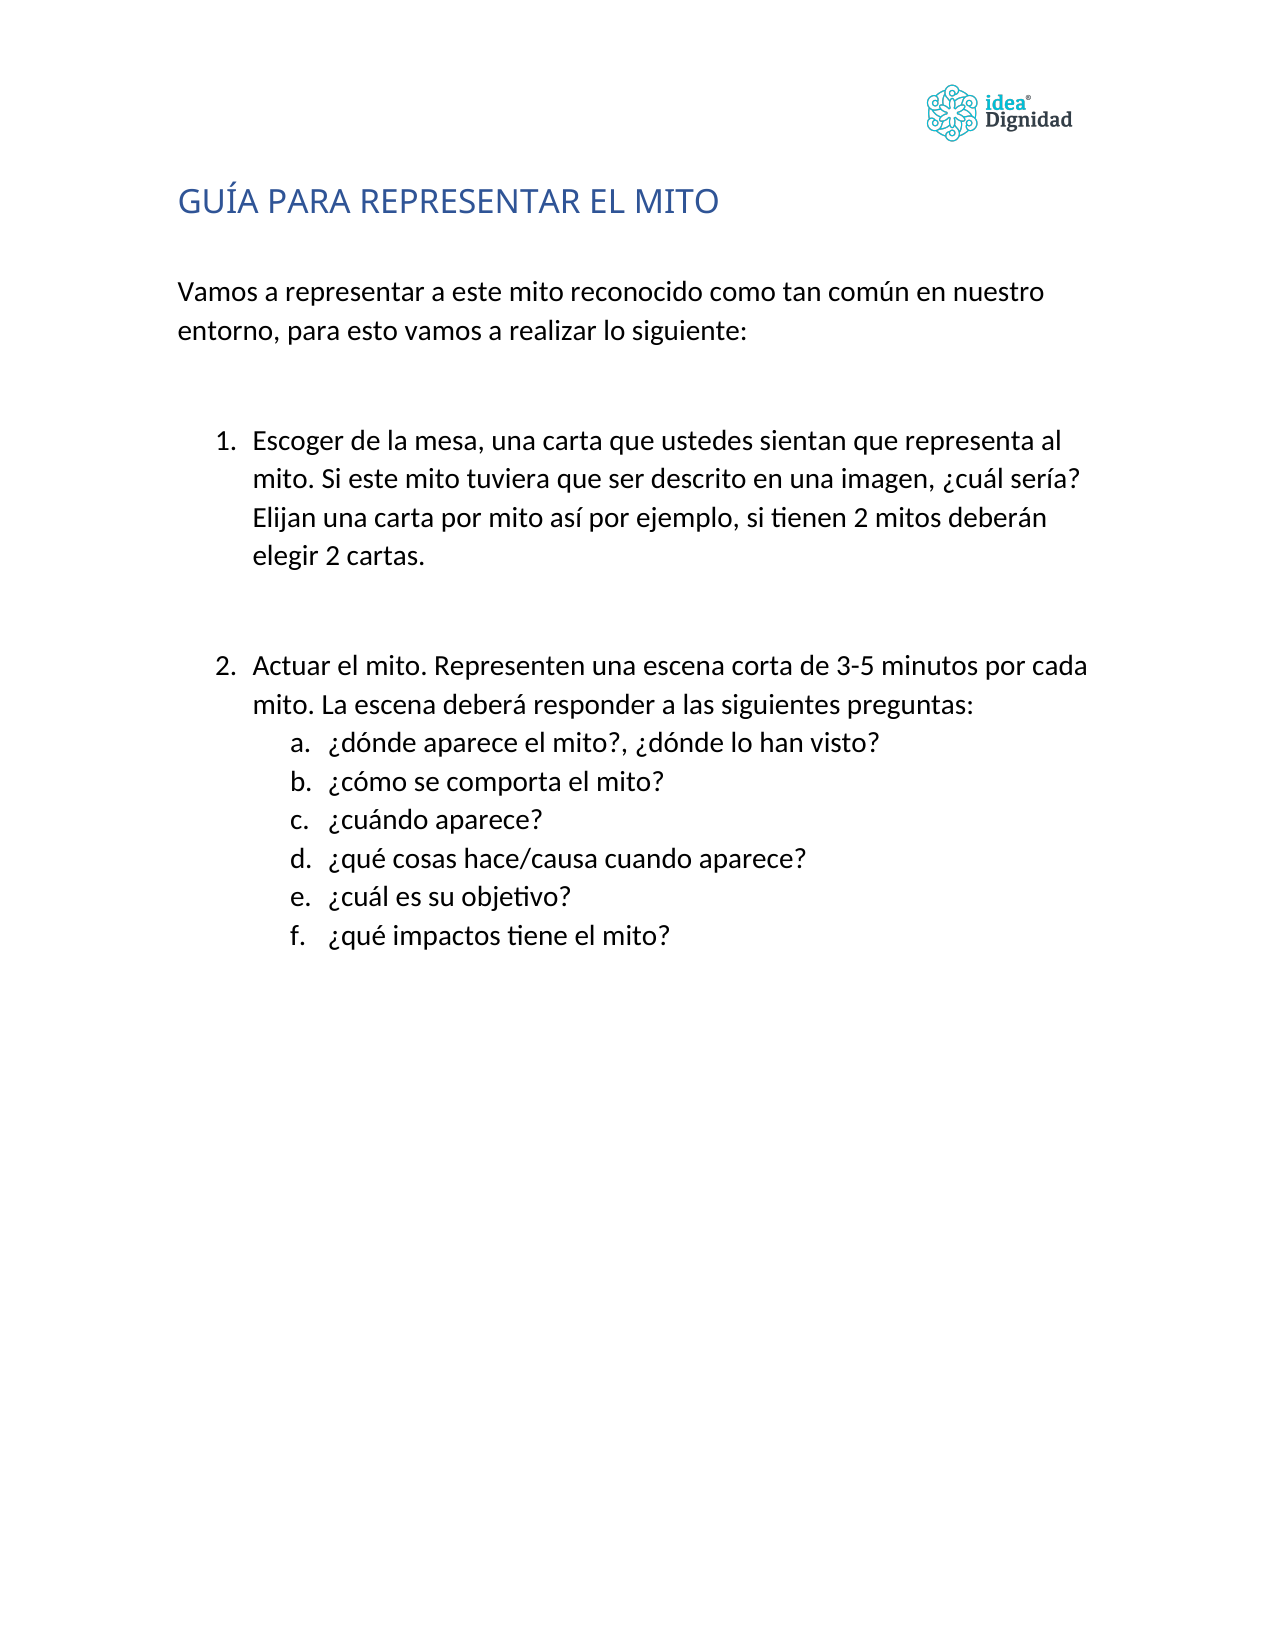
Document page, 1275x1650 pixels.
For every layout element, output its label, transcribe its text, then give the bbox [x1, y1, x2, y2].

list ¿cuál es su objetivo? [290, 878, 1098, 914]
list ¿qué impactos tiene el mito? [290, 917, 1098, 952]
text Vamos a representar a este mito reconocido como tan común en nuestro entorno, para esto vamos a realizar lo siguiente: [177, 273, 1098, 347]
list ¿cuándo aparece? [290, 801, 1098, 837]
list ¿dónde aparece el mito?, ¿dónde lo han visto? [290, 724, 1098, 760]
list Actuar el mito. Representen una escena corta de 3-5 minutos por cada mito. La escena deberá responder a las siguientes preguntas: [215, 647, 1098, 722]
list ¿qué cosas hace/causa cuando aparece? [290, 840, 1098, 875]
list Escoger de la mesa, una carta que ustedes sientan que representa al mito. Si este mito tuviera que ser descrito en una imagen, ¿cuál sería? Elijan una carta por mito así por ejemplo, si tienen 2 mitos deberán elegir 2 cartas. [215, 422, 1098, 573]
picture [901, 73, 1098, 153]
subtitle GUÍA PARA REPRESENTAR EL MITO [177, 177, 1098, 223]
list ¿cómo se comporta el mito? [290, 763, 1098, 798]
